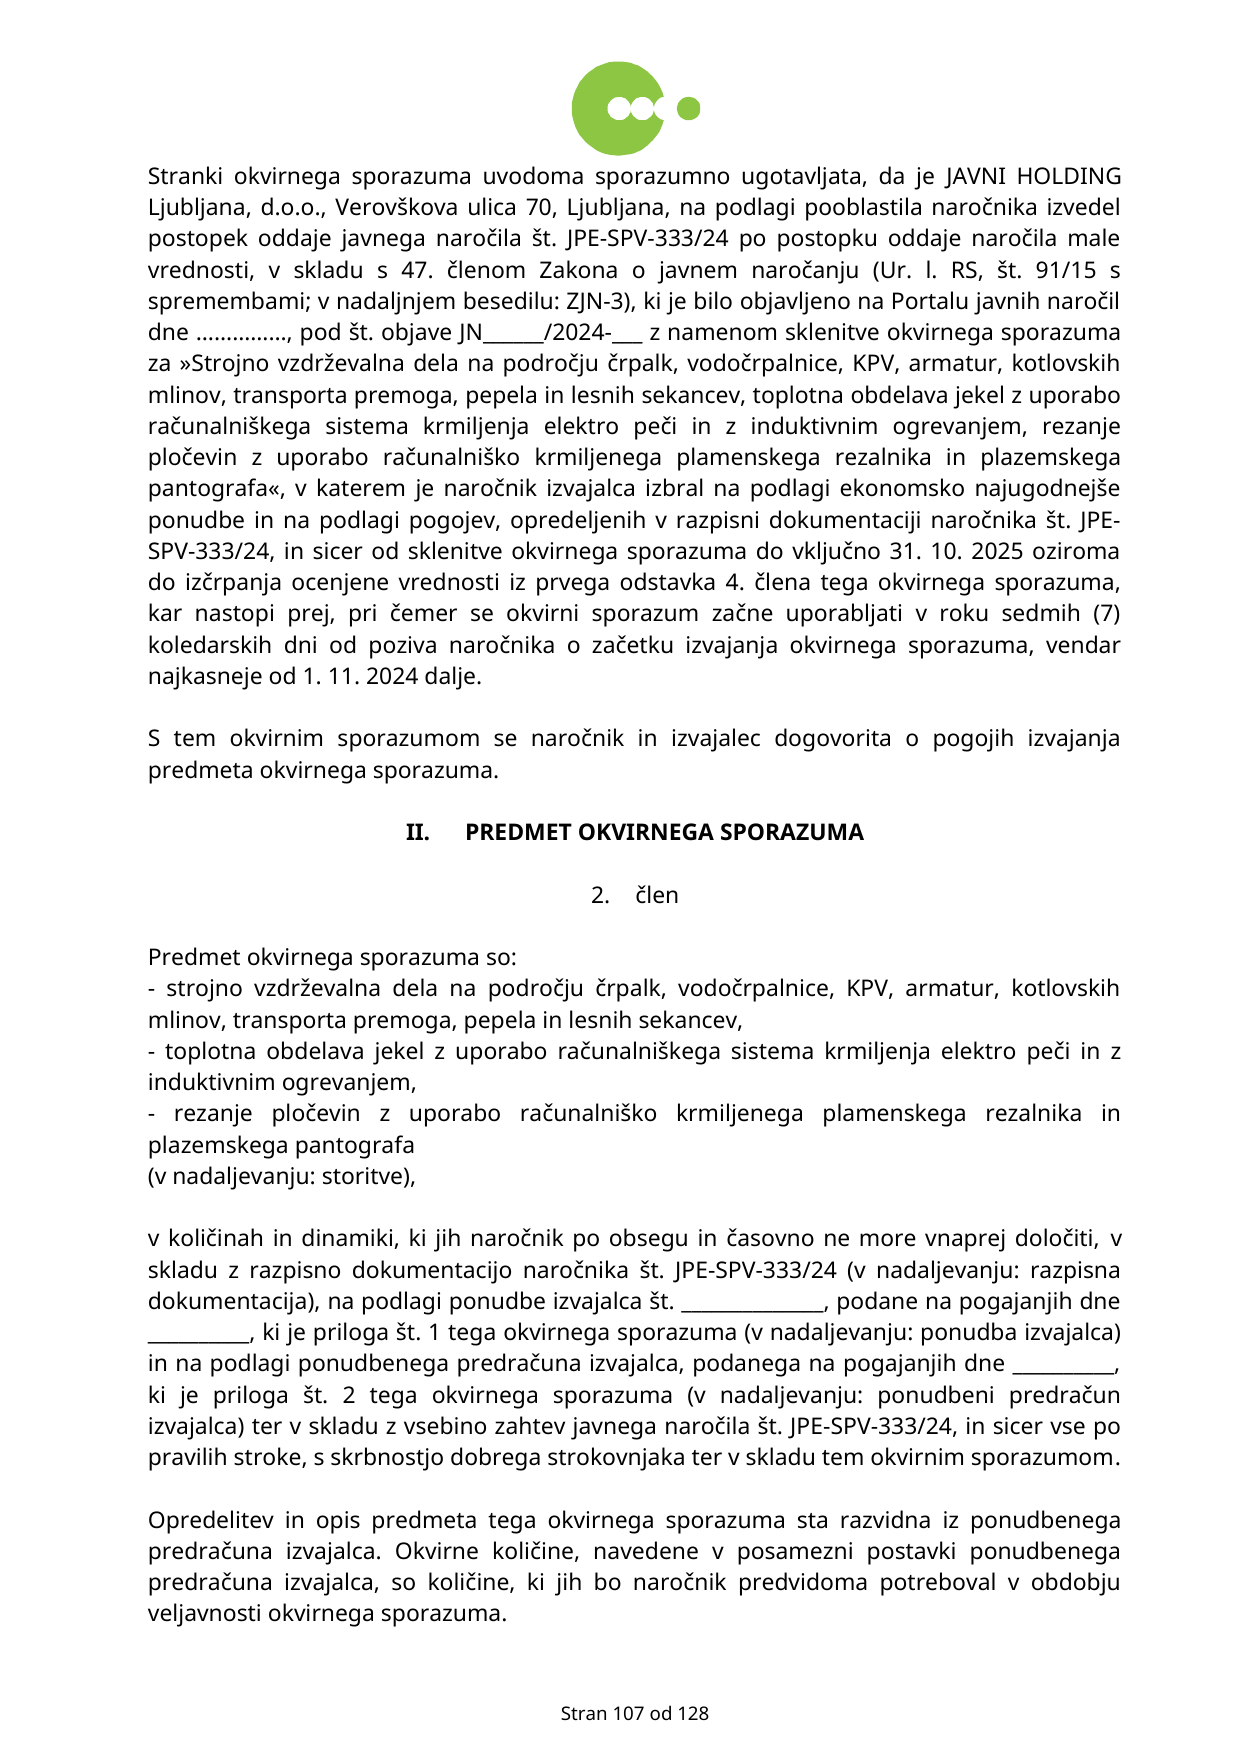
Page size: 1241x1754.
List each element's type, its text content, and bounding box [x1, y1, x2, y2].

text - rezanje pločevin z uporabo računalniško krmiljenega plamenskega rezalnika in plazemskega pantografa [148, 1097, 1122, 1160]
text Predmet okvirnega sporazuma so: [148, 941, 1122, 972]
text v količinah in dinamiki, ki jih naročnik po obsegu in časovno ne more vnaprej določiti, v skladu z razpisno dokumentacijo naročnika št. JPE-SPV-333/24 (v nadaljevanju: razpisna dokumentacija), na podlagi ponudbe izvajalca št. ______________, podane na pogajanjih dne __________, ki je priloga št. 1 tega okvirnega sporazuma (v nadaljevanju: ponudba izvajalca) in na podlagi ponudbenega predračuna izvajalca, podanega na pogajanjih dne __________, ki je priloga št. 2 tega okvirnega sporazuma (v nadaljevanju: ponudbeni predračun izvajalca) ter v skladu z vsebino zahtev javnega naročila št. JPE-SPV-333/24, in sicer vse po pravilih stroke, s skrbnostjo dobrega strokovnjaka ter v skladu tem okvirnim sporazumom. [148, 1222, 1122, 1472]
text Opredelitev in opis predmeta tega okvirnega sporazuma sta razvidna iz ponudbenega predračuna izvajalca. Okvirne količine, navedene v posamezni postavki ponudbenega predračuna izvajalca, so količine, ki jih bo naročnik predvidoma potreboval v obdobju veljavnosti okvirnega sporazuma. [148, 1504, 1122, 1629]
text - strojno vzdrževalna dela na področju črpalk, vodočrpalnice, KPV, armatur, kotlovskih mlinov, transporta premoga, pepela in lesnih sekancev, [148, 972, 1122, 1035]
list člen [148, 879, 1122, 910]
text Stranki okvirnega sporazuma uvodoma sporazumno ugotavljata, da je JAVNI HOLDING Ljubljana, d.o.o., Verovškova ulica 70, Ljubljana, na podlagi pooblastila naročnika izvedel postopek oddaje javnega naročila št. JPE-SPV-333/24 po postopku oddaje naročila male vrednosti, v skladu s 47. členom Zakona o javnem naročanju (Ur. l. RS, št. 91/15 s spremembami; v nadaljnjem besedilu: ZJN-3), ki je bilo objavljeno na Portalu javnih naročil dne ……………, pod št. objave JN______/2024-___ z namenom sklenitve okvirnega sporazuma za »Strojno vzdrževalna dela na področju črpalk, vodočrpalnice, KPV, armatur, kotlovskih mlinov, transporta premoga, pepela in lesnih sekancev, toplotna obdelava jekel z uporabo računalniškega sistema krmiljenja elektro peči in z induktivnim ogrevanjem, rezanje pločevin z uporabo računalniško krmiljenega plamenskega rezalnika in plazemskega pantografa«, v katerem je naročnik izvajalca izbral na podlagi ekonomsko najugodnejše ponudbe in na podlagi pogojev, opredeljenih v razpisni dokumentaciji naročnika št. JPE-SPV-333/24, in sicer od sklenitve okvirnega sporazuma do vključno 31. 10. 2025 oziroma do izčrpanja ocenjene vrednosti iz prvega odstavka 4. člena tega okvirnega sporazuma, kar nastopi prej, pri čemer se okvirni sporazum začne uporabljati v roku sedmih (7) koledarskih dni od poziva naročnika o začetku izvajanja okvirnega sporazuma, vendar najkasneje od 1. 11. 2024 dalje. [148, 160, 1122, 691]
text (v nadaljevanju: storitve), [148, 1160, 1122, 1191]
list PREDMET OKVIRNEGA SPORAZUMA [148, 816, 1122, 847]
text S tem okvirnim sporazumom se naročnik in izvajalec dogovorita o pogojih izvajanja predmeta okvirnega sporazuma. [148, 722, 1122, 785]
text - toplotna obdelava jekel z uporabo računalniškega sistema krmiljenja elektro peči in z induktivnim ogrevanjem, [148, 1035, 1122, 1097]
